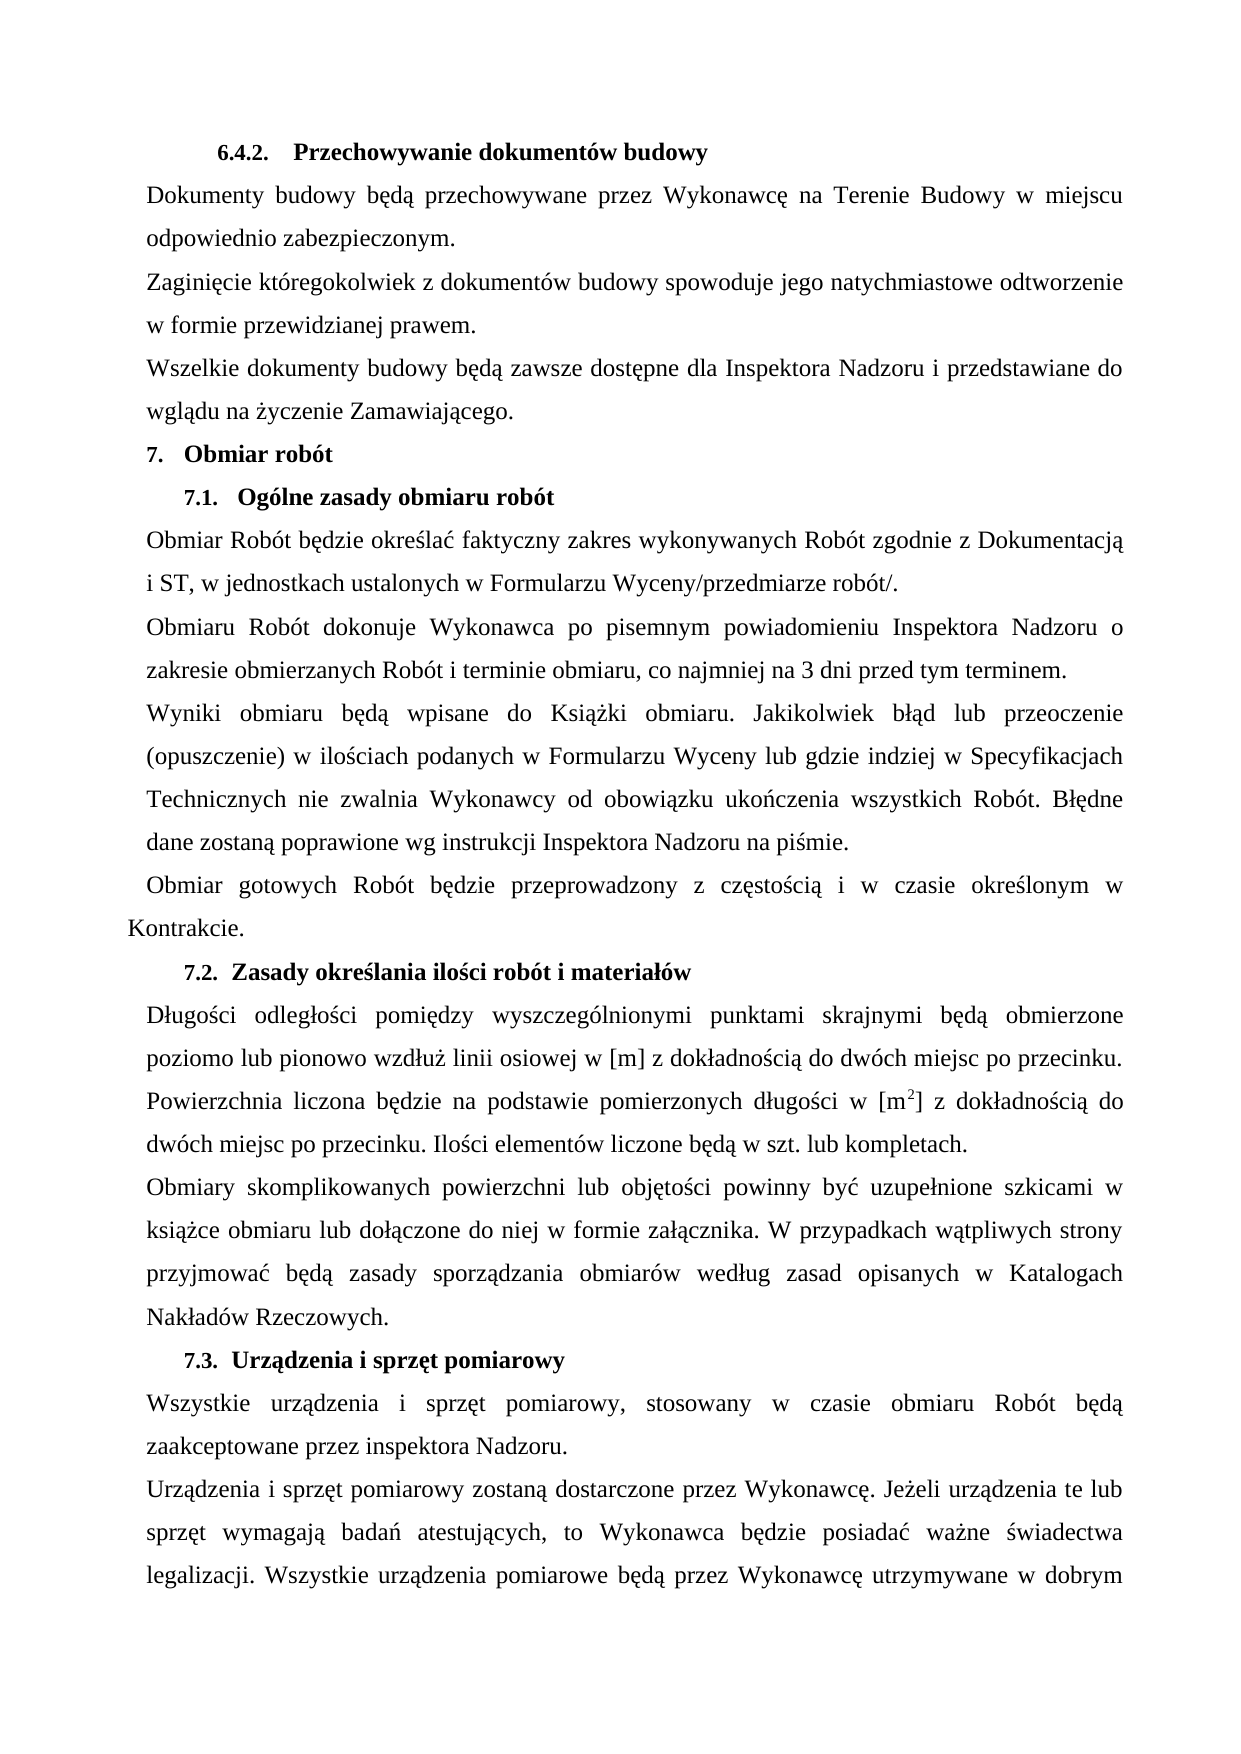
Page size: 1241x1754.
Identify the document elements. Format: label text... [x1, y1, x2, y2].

text Obmiary skomplikowanych powierzchni lub objętości powinny być uzupełnione szkicami w książce obmiaru lub dołączone do niej w formie załącznika. W przypadkach wątpliwych strony przyjmować będą zasady sporządzania obmiarów według zasad opisanych w Katalogach Nakładów Rzeczowych. [146, 1172, 1124, 1330]
list Przechowywanie dokumentów budowy [127, 137, 1124, 166]
text Obmiar gotowych Robót będzie przeprowadzony z częstością i w czasie określonym w Kontrakcie. [127, 870, 1124, 942]
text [146, 1474, 1124, 1589]
text Dokumenty budowy będą przechowywane przez Wykonawcę na Terenie Budowy w miejscu odpowiednio zabezpieczonym. [146, 180, 1124, 252]
text Obmiar Robót będzie określać faktyczny zakres wykonywanych Robót zgodnie z Dokumentacją i ST, w jednostkach ustalonych w Formularzu Wyceny/przedmiarze robót/. [146, 525, 1124, 597]
text Zaginięcie któregokolwiek z dokumentów budowy spowoduje jego natychmiastowe odtworzenie w formie przewidzianej prawem. [146, 267, 1124, 338]
list Obmiar robót [127, 439, 1124, 468]
text Wszystkie urządzenia i sprzęt pomiarowy, stosowany w czasie obmiaru Robót będą zaakceptowane przez inspektora Nadzoru. [146, 1388, 1124, 1460]
text Wszelkie dokumenty budowy będą zawsze dostępne dla Inspektora Nadzoru i przedstawiane do wglądu na życzenie Zamawiającego. [146, 353, 1124, 425]
list Ogólne zasady obmiaru robót [127, 482, 1124, 511]
text Obmiaru Robót dokonuje Wykonawca po pisemnym powiadomieniu Inspektora Nadzoru o zakresie obmierzanych Robót i terminie obmiaru, co najmniej na 3 dni przed tym terminem. [146, 612, 1124, 683]
list Urządzenia i sprzęt pomiarowy [127, 1345, 1124, 1373]
list Zasady określania ilości robót i materiałów [127, 957, 1124, 985]
text Wyniki obmiaru będą wpisane do Książki obmiaru. Jakikolwiek błąd lub przeoczenie (opuszczenie) w ilościach podanych w Formularzu Wyceny lub gdzie indziej w Specyfikacjach Technicznych nie zwalnia Wykonawcy od obowiązku ukończenia wszystkich Robót. Błędne dane zostaną poprawione wg instrukcji Inspektora Nadzoru na piśmie. [146, 698, 1124, 856]
text Długości odległości pomiędzy wyszczególnionymi punktami skrajnymi będą obmierzone poziomo lub pionowo wzdłuż linii osiowej w [m] z dokładnością do dwóch miejsc po przecinku. Powierzchnia liczona będzie na podstawie pomierzonych długości w [m2] z dokładnością do dwóch miejsc po przecinku. Ilości elementów liczone będą w szt. lub kompletach. [146, 1000, 1124, 1158]
